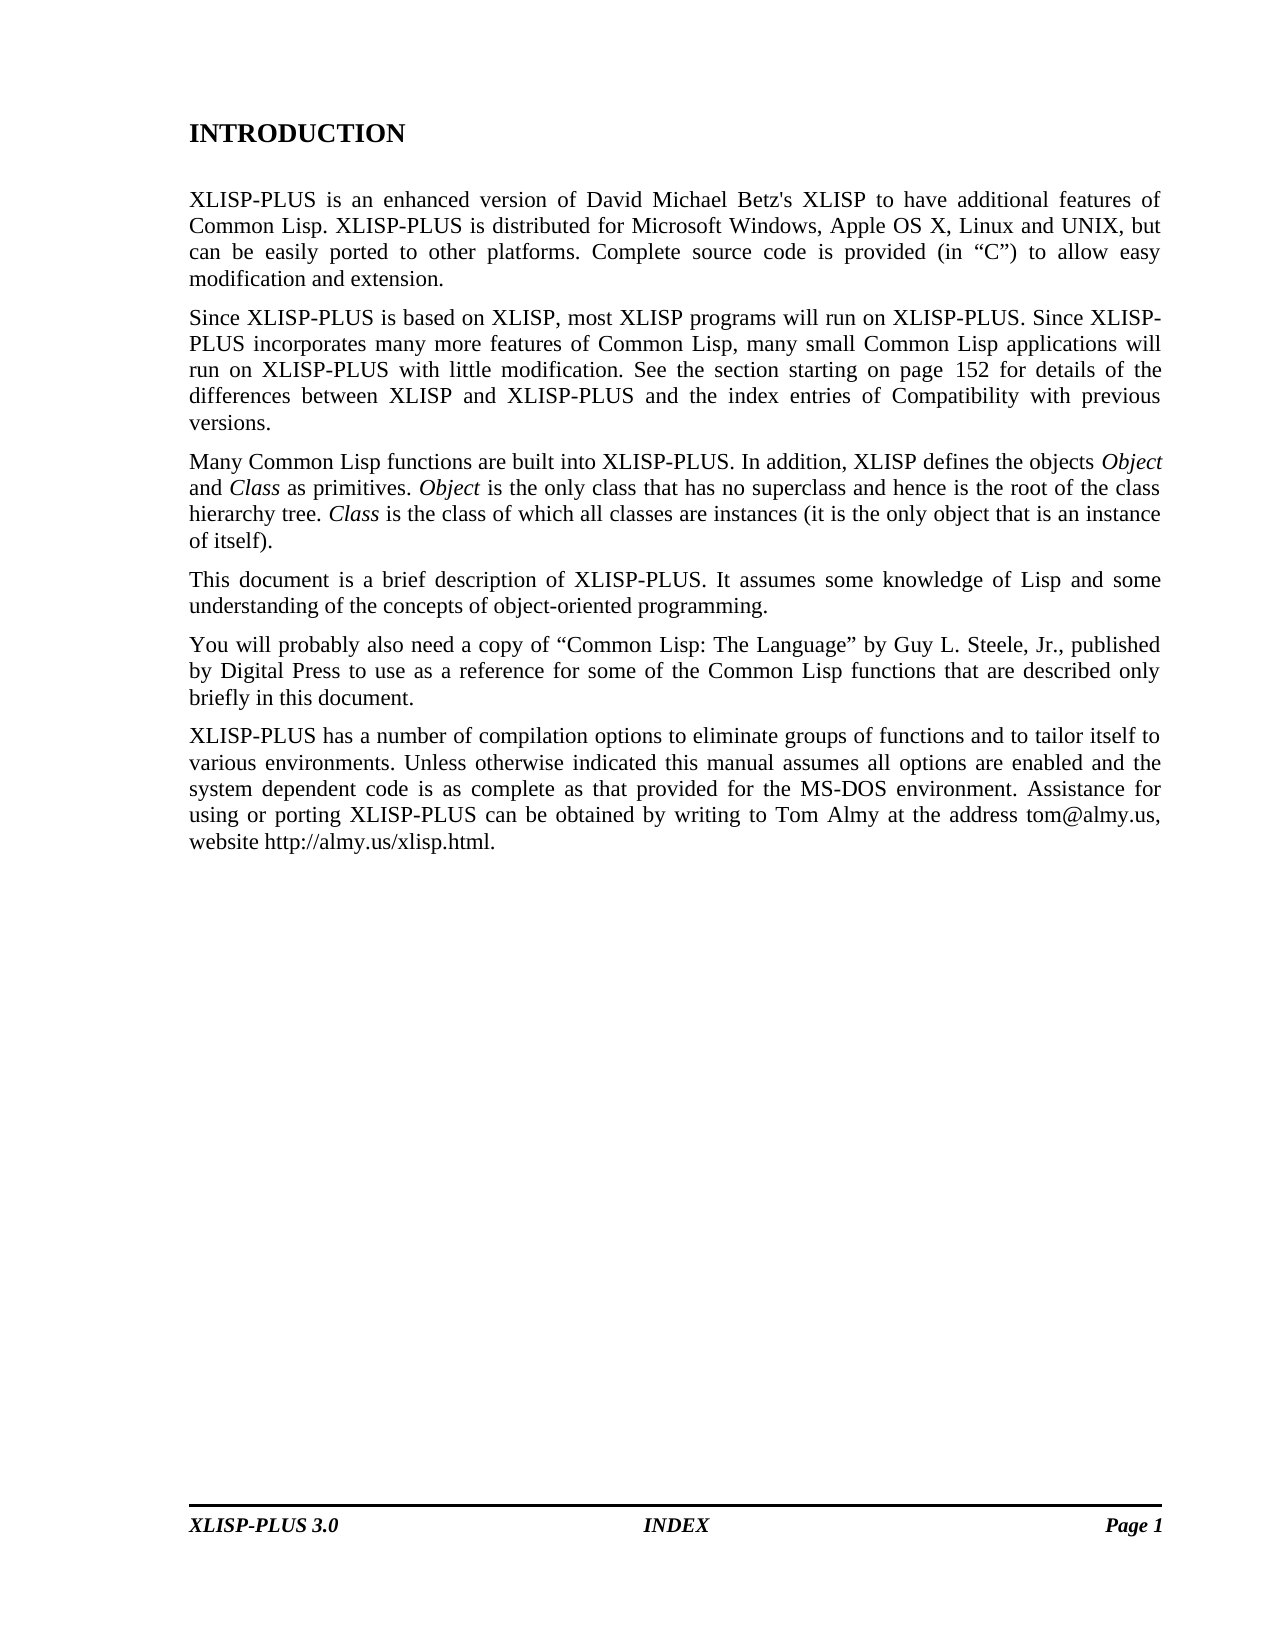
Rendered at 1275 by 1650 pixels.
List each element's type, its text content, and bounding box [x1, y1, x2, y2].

text XLISP-PLUS has a number of compilation options to eliminate groups of functions and to tailor itself to various environments. Unless otherwise indicated this manual assumes all options are enabled and the system dependent code is as complete as that provided for the MS-DOS environment. Assistance for using or porting XLISP-PLUS can be obtained by writing to Tom Almy at the address tom@almy.us, website http://almy.us/xlisp.html. [189, 722, 1162, 854]
text XLISP-PLUS is an enhanced version of David Michael Betz's XLISP to have additional features of Common Lisp. XLISP-PLUS is distributed for Microsoft Windows, Apple OS X, Linux and UNIX, but can be easily ported to other platforms. Complete source code is provided (in “C”) to allow easy modification and extension. [189, 186, 1162, 291]
subtitle INTRODUCTION [189, 117, 1162, 148]
text You will probably also need a copy of “Common Lisp: The Language” by Guy L. Steele, Jr., published by Digital Press to use as a reference for some of the Common Lisp functions that are described only briefly in this document. [189, 631, 1162, 710]
text Many Common Lisp functions are built into XLISP-PLUS. In addition, XLISP defines the objects Object and Class as primitives. Object is the only class that has no superclass and hence is the root of the class hierarchy tree. Class is the class of which all classes are instances (it is the only object that is an instance of itself). [189, 448, 1162, 553]
text This document is a brief description of XLISP-PLUS. It assumes some knowledge of Lisp and some understanding of the concepts of object-oriented programming. [189, 566, 1162, 618]
text Since XLISP-PLUS is based on XLISP, most XLISP programs will run on XLISP-PLUS. Since XLISP-PLUS incorporates many more features of Common Lisp, many small Common Lisp applications will run on XLISP-PLUS with little modification. See the section starting on page 152 for details of the differences between XLISP and XLISP-PLUS and the index entries of Compatibility with previous versions. [189, 303, 1162, 435]
